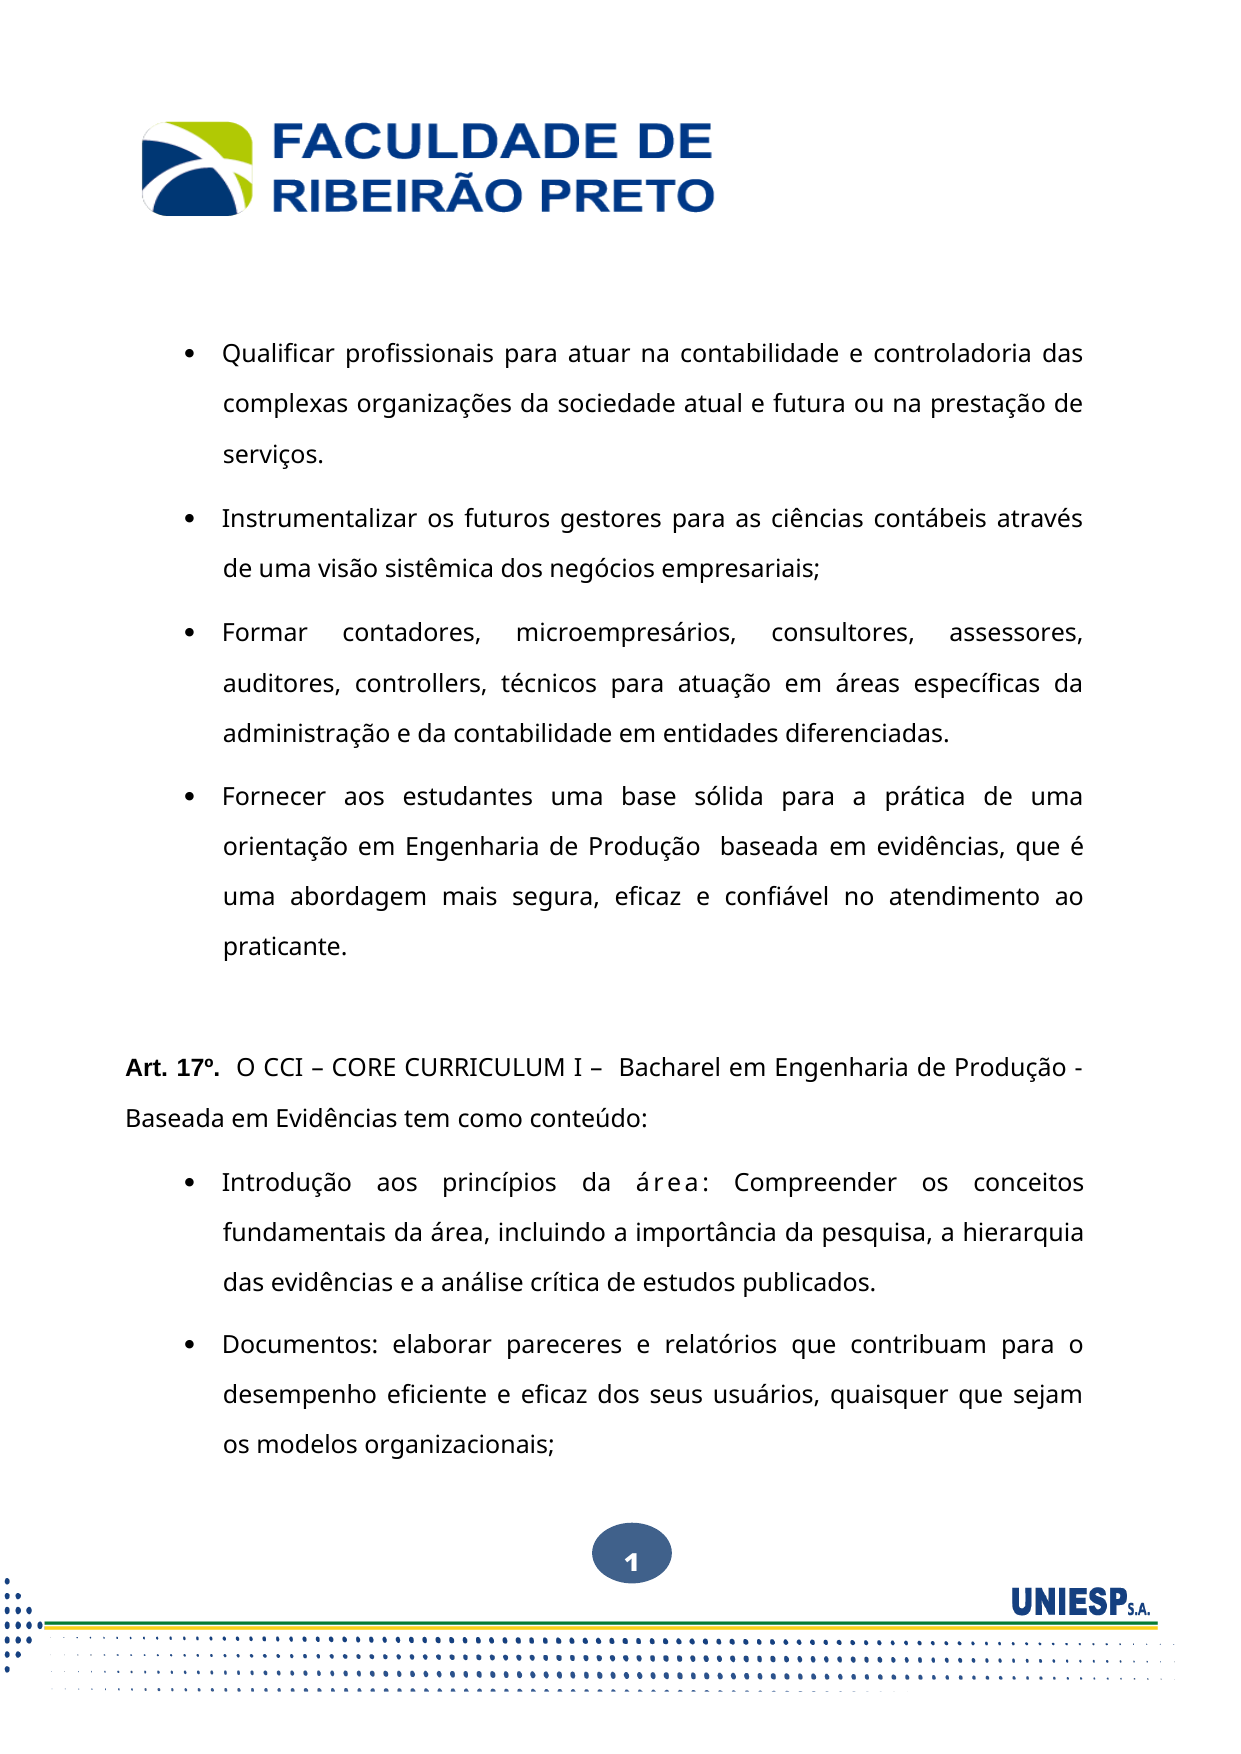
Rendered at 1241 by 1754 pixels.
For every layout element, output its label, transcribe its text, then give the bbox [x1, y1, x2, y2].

list Introdução aos princípios da área: Compreender os conceitos fundamentais da área, incluindo a importância da pesquisa, a hierarquia das evidências e a análise crítica de estudos publicados. [185, 1164, 1084, 1298]
picture [125, 59, 729, 274]
list Formar contadores, microempresários, consultores, assessores, auditores, controllers, técnicos para atuação em áreas específicas da administração e da contabilidade em entidades diferenciadas. [185, 615, 1084, 749]
picture [0, 1522, 1181, 1692]
list Fornecer aos estudantes uma base sólida para a prática de uma orientação em Engenharia de Produção baseada em evidências, que é uma abordagem mais segura, eficaz e confiável no atendimento ao praticante. [185, 779, 1084, 963]
text Art. 17º. O CCI – CORE CURRICULUM I – Bacharel em Engenharia de Produção - Baseada em Evidências tem como conteúdo: [125, 1050, 1084, 1135]
list Qualificar profissionais para atuar na contabilidade e controladoria das complexas organizações da sociedade atual e futura ou na prestação de serviços. [185, 336, 1084, 470]
list Documentos: elaborar pareceres e relatórios que contribuam para o desempenho eficiente e eficaz dos seus usuários, quaisquer que sejam os modelos organizacionais; [185, 1327, 1084, 1461]
list Instrumentalizar os futuros gestores para as ciências contábeis através de uma visão sistêmica dos negócios empresariais; [185, 500, 1084, 585]
